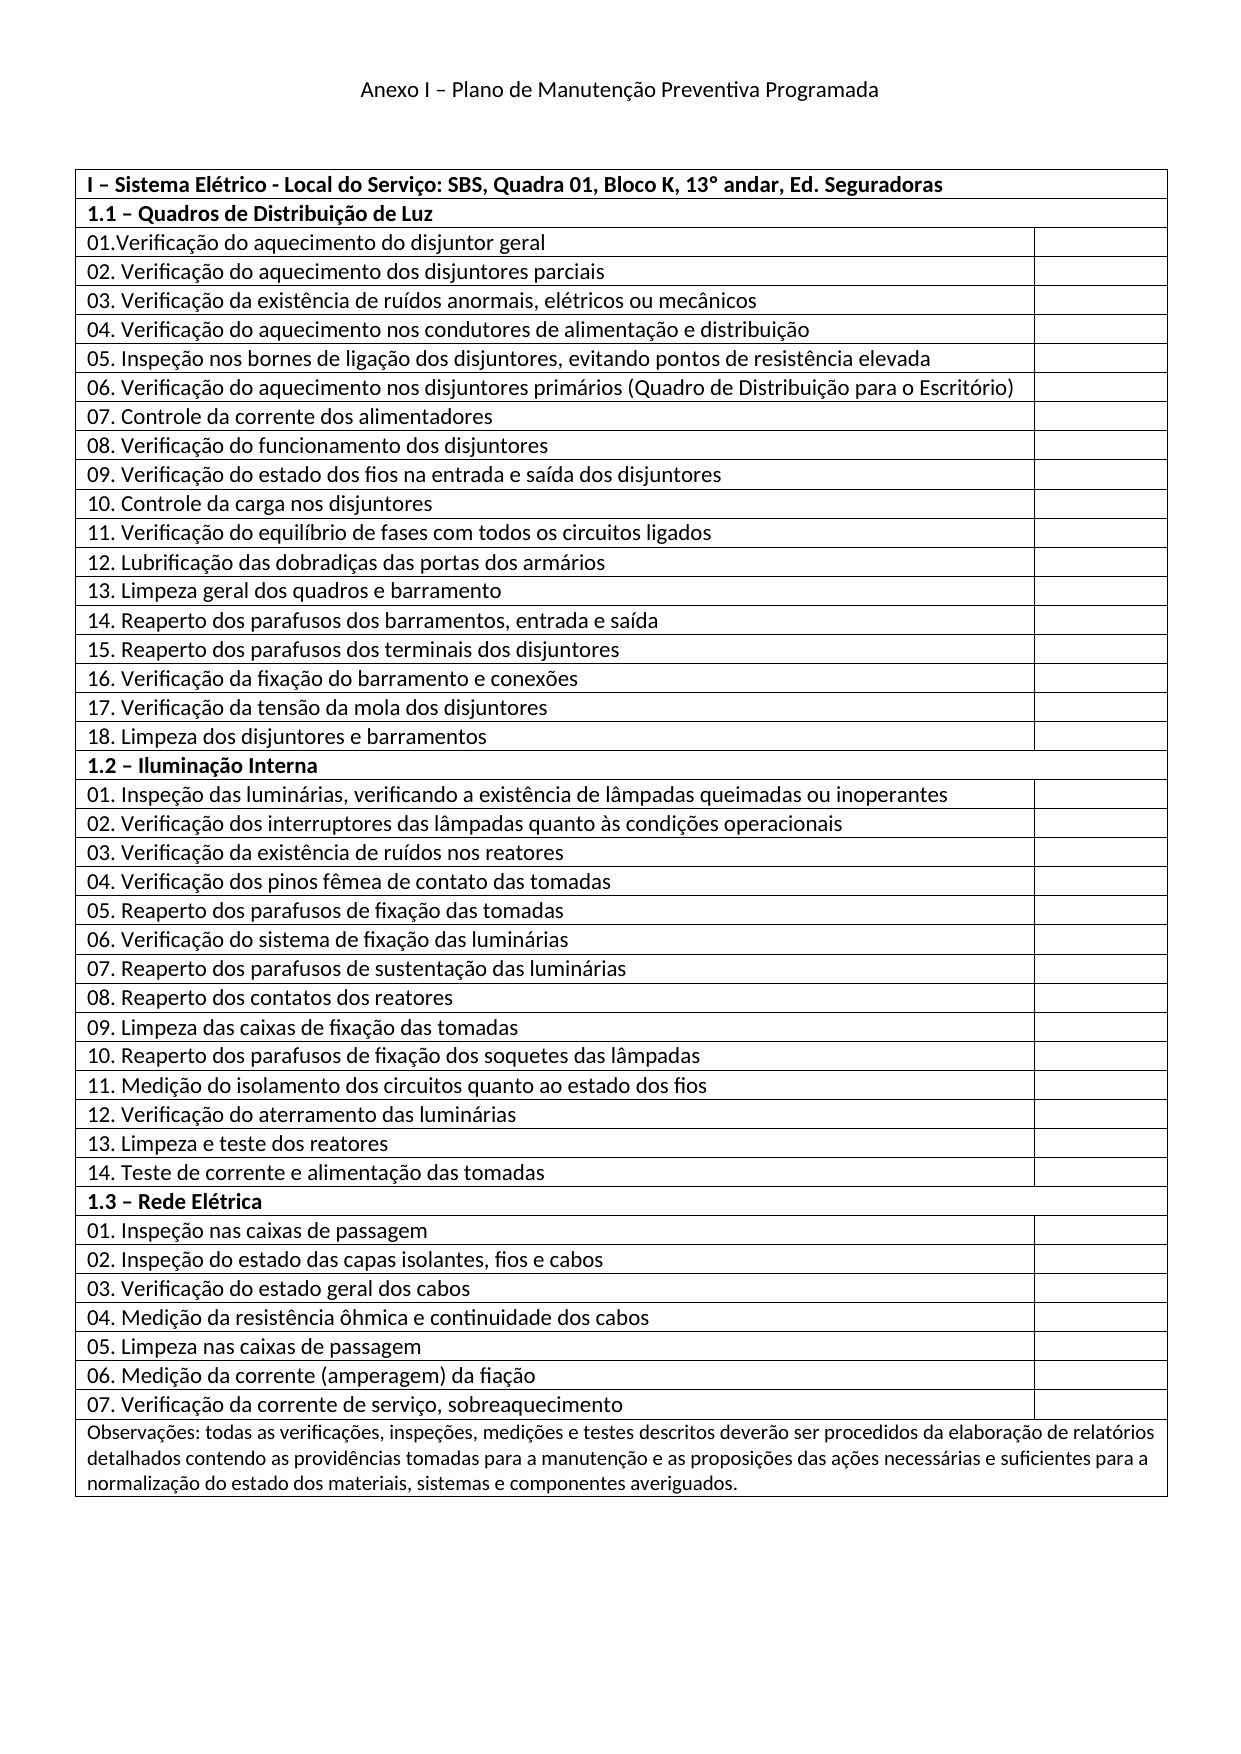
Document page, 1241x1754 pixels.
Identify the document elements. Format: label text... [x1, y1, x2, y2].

table_cell 1.3 – Rede Elétrica [76, 1187, 1167, 1215]
table_cell 13. Limpeza e teste dos reatores [76, 1129, 1034, 1157]
table_header I – Sistema Elétrico - Local do Serviço: SBS, Quadra 01, Bloco K, 13º andar, Ed. Seguradoras [76, 170, 1167, 198]
table_cell 17. Verificação da tensão da mola dos disjuntores [76, 693, 1034, 721]
table_cell 16. Verificação da fixação do barramento e conexões [76, 664, 1034, 692]
table_cell 02. Inspeção do estado das capas isolantes, fios e cabos [76, 1245, 1034, 1273]
table_cell [1035, 664, 1167, 692]
table_cell [1035, 780, 1167, 808]
table_cell 02. Verificação do aquecimento dos disjuntores parciais [76, 257, 1034, 285]
table_cell 03. Verificação do estado geral dos cabos [76, 1274, 1034, 1302]
table_cell 15. Reaperto dos parafusos dos terminais dos disjuntores [76, 635, 1034, 663]
table_cell 07. Verificação da corrente de serviço, sobreaquecimento [76, 1390, 1034, 1418]
table_cell [1035, 693, 1167, 721]
table_cell [1035, 315, 1167, 343]
table_cell 07. Controle da corrente dos alimentadores [76, 402, 1034, 430]
table_cell [1035, 402, 1167, 430]
table_cell 05. Inspeção nos bornes de ligação dos disjuntores, evitando pontos de resistência elevada [76, 344, 1034, 372]
table_cell [1035, 431, 1167, 459]
table_cell 01.Verificação do aquecimento do disjuntor geral [76, 228, 1034, 256]
table_cell 08. Verificação do funcionamento dos disjuntores [76, 431, 1034, 459]
table_cell 05. Limpeza nas caixas de passagem [76, 1332, 1034, 1360]
table_cell 04. Verificação do aquecimento nos condutores de alimentação e distribuição [76, 315, 1034, 343]
table_cell 1.1 – Quadros de Distribuição de Luz [76, 199, 1167, 227]
table_cell 01. Inspeção das luminárias, verificando a existência de lâmpadas queimadas ou inoperantes [76, 780, 1034, 808]
table_cell 07. Reaperto dos parafusos de sustentação das luminárias [76, 955, 1034, 982]
table_cell [1035, 809, 1167, 837]
table_cell 03. Verificação da existência de ruídos nos reatores [76, 838, 1034, 866]
table_cell [1035, 1303, 1167, 1331]
table_cell [1035, 955, 1167, 982]
table_cell [1035, 896, 1167, 924]
table_cell 03. Verificação da existência de ruídos anormais, elétricos ou mecânicos [76, 286, 1034, 314]
table_cell [1035, 925, 1167, 953]
table_cell 02. Verificação dos interruptores das lâmpadas quanto às condições operacionais [76, 809, 1034, 837]
table_cell [1035, 984, 1167, 1012]
table_cell [1035, 1071, 1167, 1099]
table_cell [1035, 1013, 1167, 1041]
table_cell 09. Limpeza das caixas de fixação das tomadas [76, 1013, 1034, 1041]
table_cell [1035, 577, 1167, 605]
table_cell 01. Inspeção nas caixas de passagem [76, 1216, 1034, 1244]
table_cell [1035, 867, 1167, 895]
table_cell 14. Reaperto dos parafusos dos barramentos, entrada e saída [76, 606, 1034, 634]
table_cell 11. Verificação do equilíbrio de fases com todos os circuitos ligados [76, 519, 1034, 547]
table_cell 04. Medição da resistência ôhmica e continuidade dos cabos [76, 1303, 1034, 1331]
table_cell [1035, 1129, 1167, 1157]
table_cell 1.2 – Iluminação Interna [76, 751, 1167, 779]
table_cell 13. Limpeza geral dos quadros e barramento [76, 577, 1034, 605]
table_cell 18. Limpeza dos disjuntores e barramentos [76, 722, 1034, 750]
table_cell 04. Verificação dos pinos fêmea de contato das tomadas [76, 867, 1034, 895]
table_cell [1035, 1361, 1167, 1389]
table_cell 09. Verificação do estado dos fios na entrada e saída dos disjuntores [76, 460, 1034, 488]
table_cell 12. Verificação do aterramento das luminárias [76, 1100, 1034, 1128]
table_cell [1035, 838, 1167, 866]
table_cell [1035, 373, 1167, 401]
table_cell 10. Controle da carga nos disjuntores [76, 490, 1034, 517]
table_cell [1035, 606, 1167, 634]
table_cell [1035, 228, 1167, 256]
table_cell [1035, 722, 1167, 750]
table_cell 06. Medição da corrente (amperagem) da fiação [76, 1361, 1034, 1389]
table_cell 06. Verificação do aquecimento nos disjuntores primários (Quadro de Distribuição para o Escritório) [76, 373, 1034, 401]
table_cell [1035, 1332, 1167, 1360]
table_cell [1035, 1274, 1167, 1302]
table_cell 08. Reaperto dos contatos dos reatores [76, 984, 1034, 1012]
table_cell 06. Verificação do sistema de fixação das luminárias [76, 925, 1034, 953]
table_cell [1035, 344, 1167, 372]
table_cell [1035, 286, 1167, 314]
table_cell 11. Medição do isolamento dos circuitos quanto ao estado dos fios [76, 1071, 1034, 1099]
table_cell [1035, 1216, 1167, 1244]
table_cell [1035, 635, 1167, 663]
table_cell [1035, 1042, 1167, 1070]
table_cell [1035, 490, 1167, 517]
table_cell [1035, 1245, 1167, 1273]
table_cell 10. Reaperto dos parafusos de fixação dos soquetes das lâmpadas [76, 1042, 1034, 1070]
table_cell [1035, 257, 1167, 285]
text Anexo I – Plano de Manutenção Preventiva Programada [75, 75, 1165, 103]
table_cell [1035, 1100, 1167, 1128]
table_cell [1035, 519, 1167, 547]
table_cell [1035, 548, 1167, 576]
table_cell 05. Reaperto dos parafusos de fixação das tomadas [76, 896, 1034, 924]
table_cell [1035, 1390, 1167, 1418]
table_cell [1035, 460, 1167, 488]
table_cell 12. Lubrificação das dobradiças das portas dos armários [76, 548, 1034, 576]
table_cell 14. Teste de corrente e alimentação das tomadas [76, 1158, 1034, 1186]
table_cell [1035, 1158, 1167, 1186]
